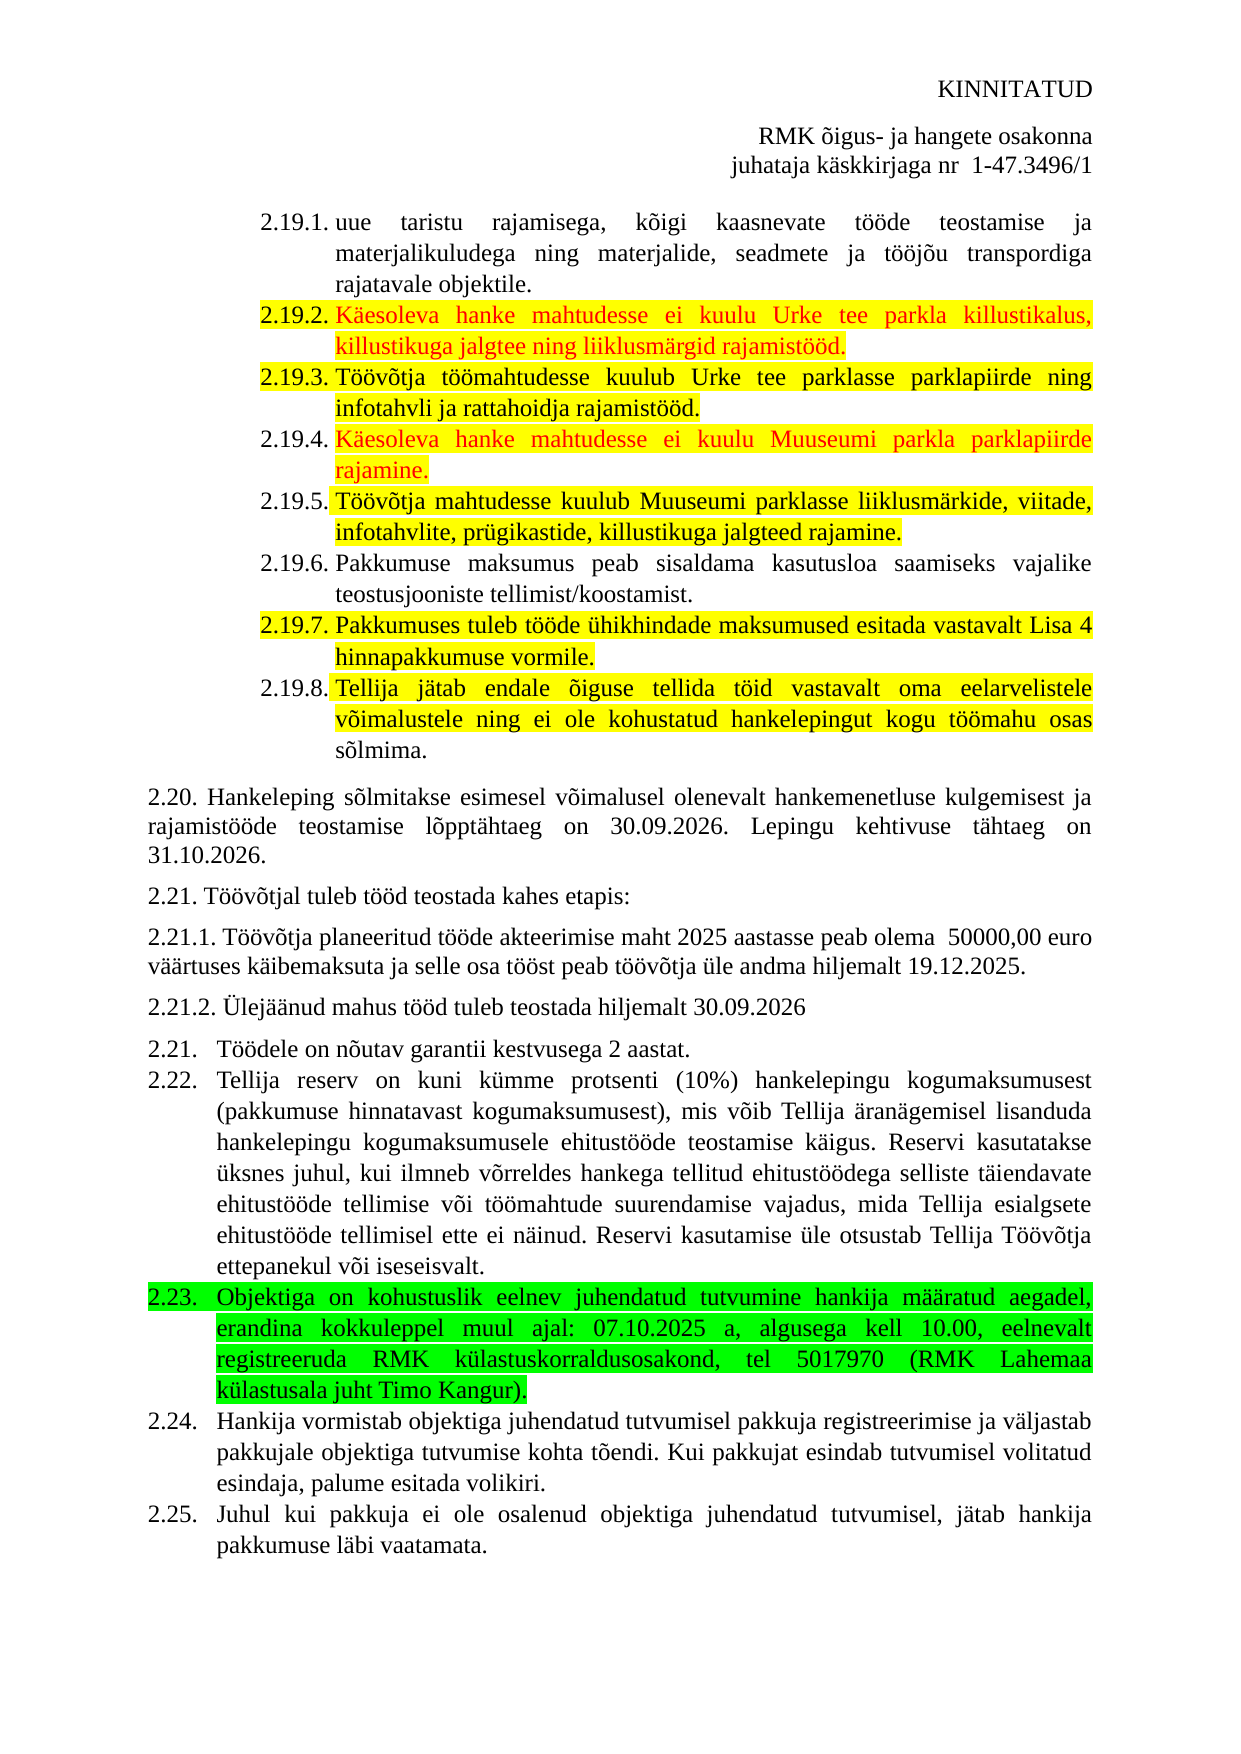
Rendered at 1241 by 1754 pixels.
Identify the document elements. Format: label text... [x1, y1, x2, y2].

list Pakkumuse maksumus peab sisaldama kasutusloa saamiseks vajalike teostusjooniste tellimist/koostamist. [260, 548, 1093, 608]
list Pakkumuses tuleb tööde ühikhindade maksumused esitada vastavalt Lisa 4 hinnapakkumuse vormile. [260, 639, 1093, 670]
text 2.20. Hankeleping sõlmitakse esimesel võimalusel olenevalt hankemenetluse kulgemisest ja rajamistööde teostamise lõpptähtaeg on 30.09.2026. Lepingu kehtivuse tähtaeg on 31.10.2026. [148, 782, 1093, 869]
list Töövõtja töömahtudesse kuulub Urke tee parklasse parklapiirde ning infotahvli ja rattahoidja rajamistööd. [260, 391, 1093, 422]
list Tellija jätab endale õiguse tellida töid vastavalt oma eelarvelistele võimalustele ning ei ole kohustatud hankelepingut kogu töömahu osas sõlmima. [260, 673, 1093, 763]
list Töövõtja mahtudesse kuulub Muuseumi parklasse liiklusmärkide, viitade, infotahvlite, prügikastide, killustikuga jalgteed rajamine. [260, 486, 1093, 546]
text 2.21.2. Ülejäänud mahus tööd tuleb teostada hiljemalt 30.09.2026 [148, 992, 1093, 1021]
list Käesoleva hanke mahtudesse ei kuulu Muuseumi parkla parklapiirde rajamine. [260, 424, 1093, 484]
list Käesoleva hanke mahtudesse ei kuulu Urke tee parkla killustikalus, killustikuga jalgtee ning liiklusmärgid rajamistööd. [260, 329, 1093, 360]
text 2.21. Töövõtjal tuleb tööd teostada kahes etapis: [148, 881, 1093, 910]
list Tellija reserv on kuni kümme protsenti (10%) hankelepingu kogumaksumusest (pakkumuse hinnatavast kogumaksumusest), mis võib Tellija äranägemisel lisanduda hankelepingu kogumaksumusele ehitustööde teostamise käigus. Reservi kasutatakse üksnes juhul, kui ilmneb võrreldes hankega tellitud ehitustöödega selliste täiendavate ehitustööde tellimise või töömahtude suurendamise vajadus, mida Tellija esialgsete ehitustööde tellimisel ette ei näinud. Reservi kasutamise üle otsustab Tellija Töövõtja ettepanekul või iseseisvalt. [148, 1065, 1093, 1280]
list uue taristu rajamisega, kõigi kaasnevate tööde teostamise ja materjalikuludega ning materjalide, seadmete ja tööjõu transpordiga rajatavale objektile. [260, 207, 1093, 298]
list Juhul kui pakkuja ei ole osalenud objektiga juhendatud tutvumisel, jätab hankija pakkumuse läbi vaatamata. [148, 1499, 1093, 1559]
list Objektiga on kohustuslik eelnev juhendatud tutvumine hankija määratud aegadel, erandina kokkuleppel muul ajal: 07.10.2025 a, algusega kell 10.00, eelnevalt registreeruda RMK külastuskorraldusosakond, tel 5017970 (RMK Lahemaa külastusala juht Timo Kangur). [148, 1311, 1093, 1404]
list Töödele on nõutav garantii kestvusega 2 aastat. [148, 1034, 1093, 1062]
list Hankija vormistab objektiga juhendatud tutvumisel pakkuja registreerimise ja väljastab pakkujale objektiga tutvumise kohta tõendi. Kui pakkujat esindab tutvumisel volitatud esindaja, palume esitada volikiri. [148, 1406, 1093, 1497]
text 2.21.1. Töövõtja planeeritud tööde akteerimise maht 2025 aastasse peab olema 50000,00 euro väärtuses käibemaksuta ja selle osa tööst peab töövõtja üle andma hiljemalt 19.12.2025. [148, 922, 1093, 980]
